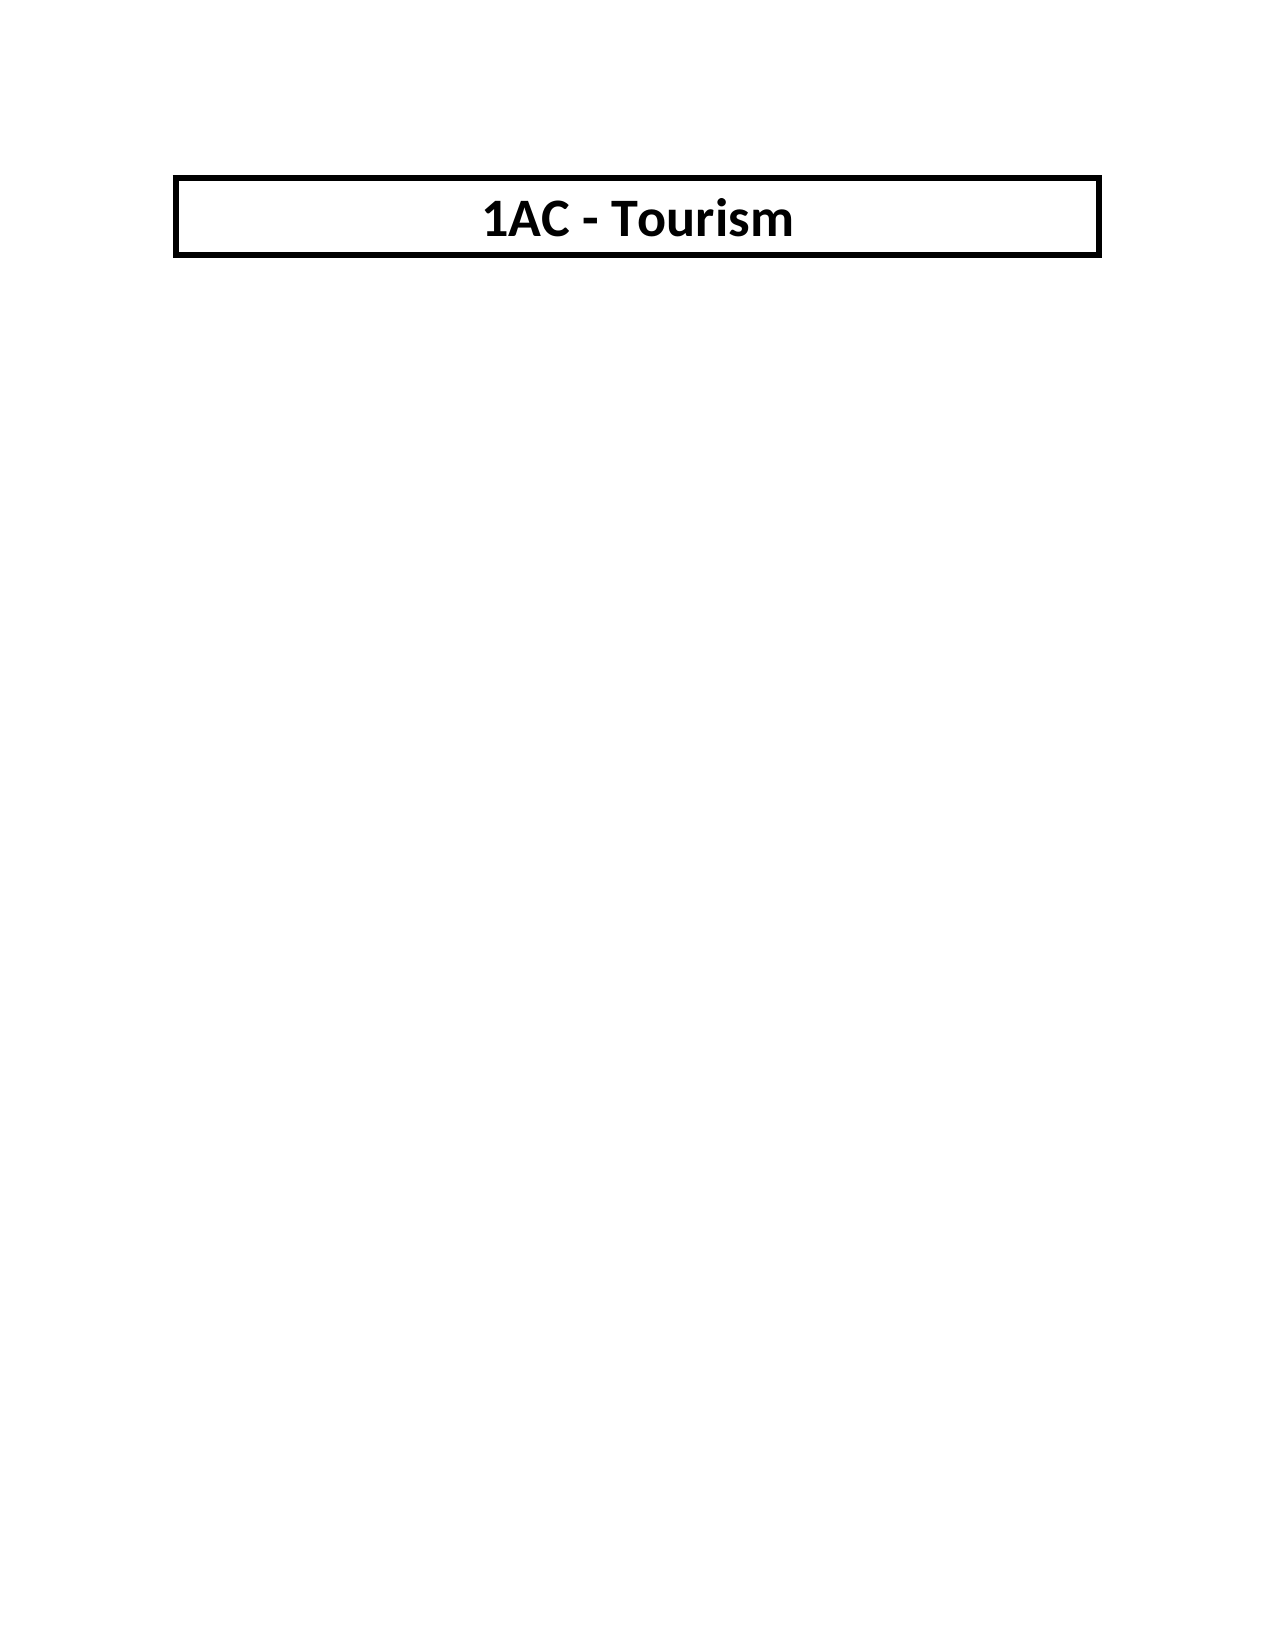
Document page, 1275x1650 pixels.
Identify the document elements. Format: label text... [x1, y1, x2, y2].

subtitle 1AC - Tourism [179, 181, 1096, 252]
